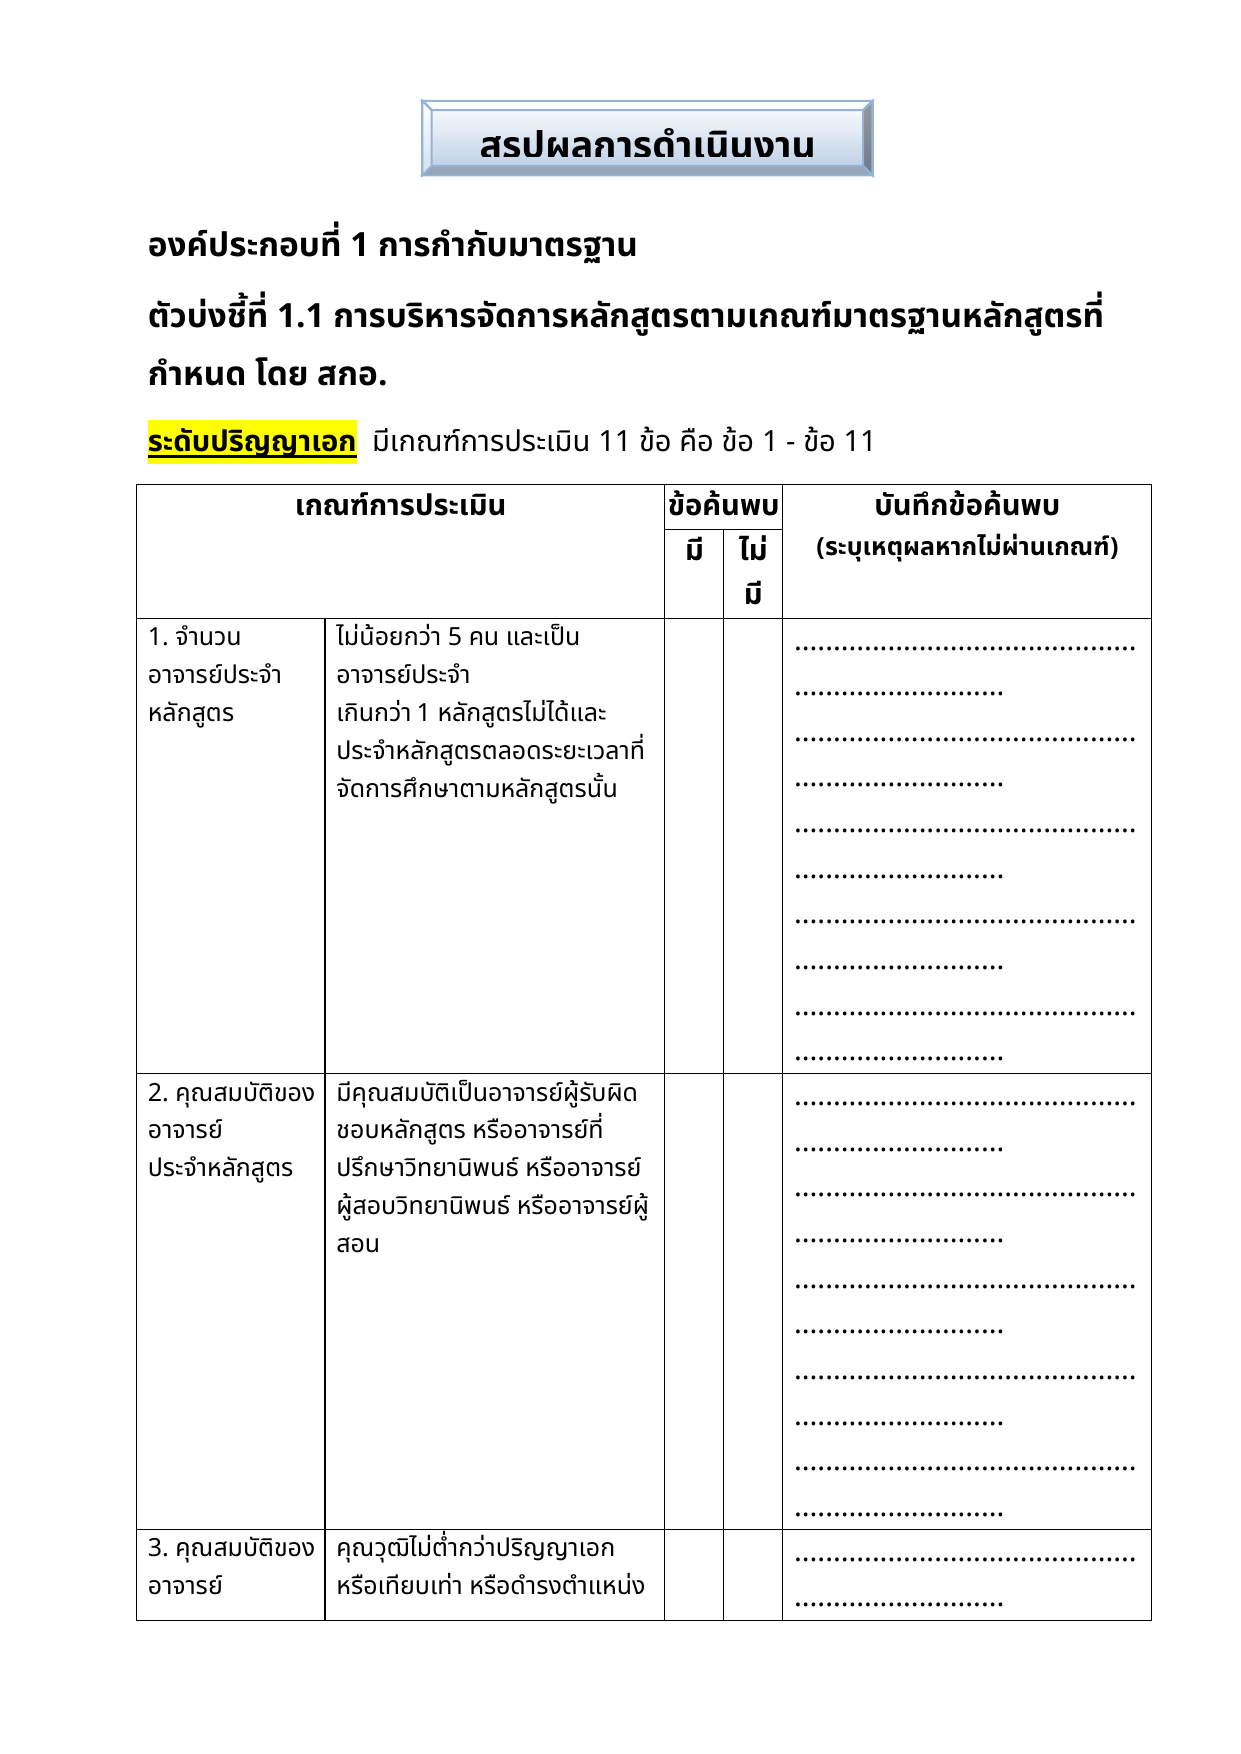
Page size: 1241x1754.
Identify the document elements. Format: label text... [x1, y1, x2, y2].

table_cell [665, 619, 723, 1073]
table_header ข้อค้นพบ [665, 485, 782, 528]
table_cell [783, 1530, 1151, 1619]
text องค์ประกอบที่ 1 การกำกับมาตรฐาน [148, 221, 1122, 271]
table_cell [724, 1530, 782, 1619]
table_cell [665, 1530, 723, 1619]
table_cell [326, 1530, 664, 1619]
text ตัวบ่งชี้ที่ 1.1 การบริหารจัดการหลักสูตรตามเกณฑ์มาตรฐานหลักสูตรที่กำหนด โดย สกอ. [148, 291, 1122, 400]
table_cell 1. จำนวนอาจารย์ประจำหลักสูตร [137, 619, 324, 1073]
table_cell [665, 1074, 723, 1529]
table_cell 2. คุณสมบัติของอาจารย์ ประจำหลักสูตร [137, 1074, 324, 1529]
table_cell [724, 619, 782, 1073]
table_cell มี [665, 530, 723, 618]
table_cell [137, 1530, 324, 1619]
table_cell ไม่มี [724, 530, 782, 618]
table_header บันทึกข้อค้นพบ (ระบุเหตุผลหากไม่ผ่านเกณฑ์) [783, 485, 1151, 618]
table_cell มีคุณสมบัติเป็นอาจารย์ผู้รับผิดชอบหลักสูตร หรืออาจารย์ที่ปรึกษาวิทยานิพนธ์ หรืออาจารย์ผู้สอบวิทยานิพนธ์ หรืออาจารย์ผู้สอน [326, 1074, 664, 1529]
table_cell ไม่น้อยกว่า 5 คน และเป็นอาจารย์ประจำ เกินกว่า1 หลักสูตรไม่ได้และประจำหลักสูตรตลอดระยะเวลาที่จัดการศึกษาตามหลักสูตรนั้น [326, 619, 664, 1073]
table_header เกณฑ์การประเมิน [137, 485, 664, 618]
text ระดับปริญญาเอก มีเกณฑ์การประเมิน 11 ข้อ คือ ข้อ 1 - ข้อ 11 [357, 420, 1122, 464]
table_cell [724, 1074, 782, 1529]
